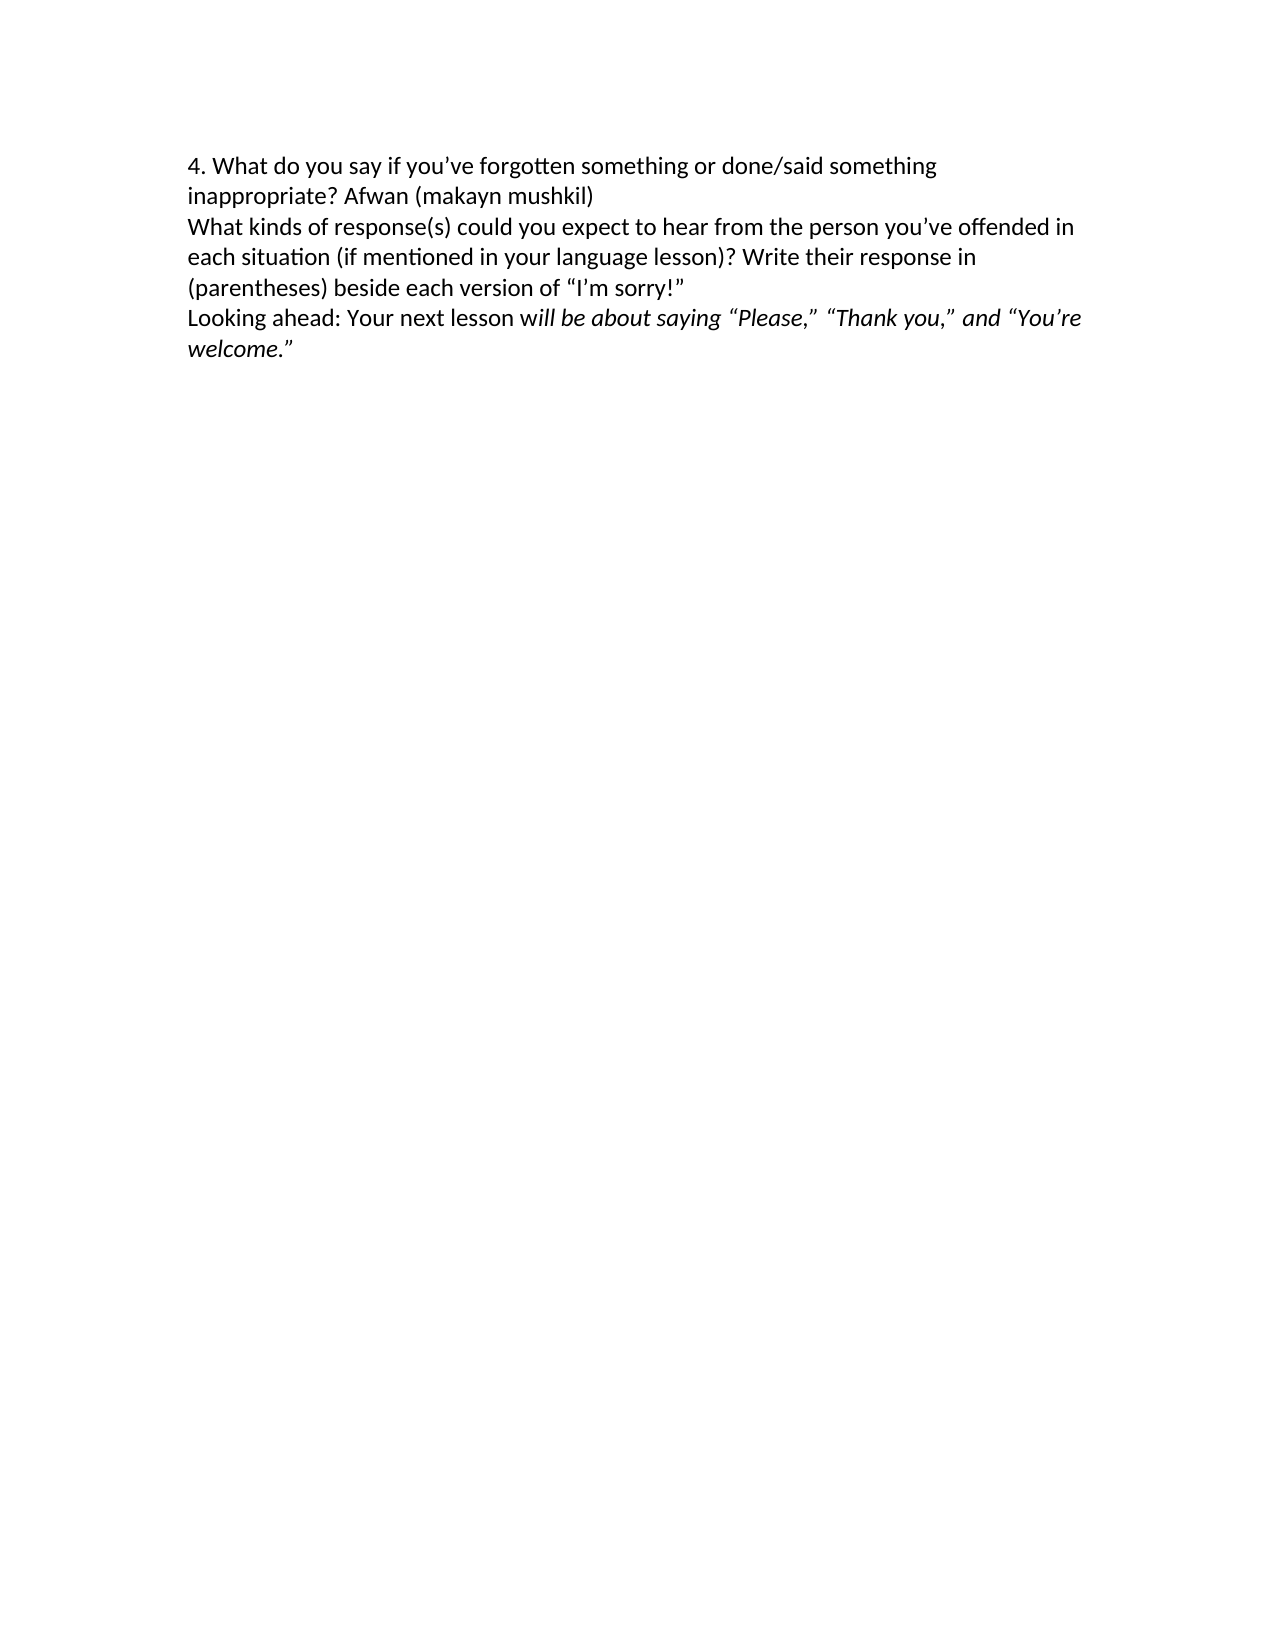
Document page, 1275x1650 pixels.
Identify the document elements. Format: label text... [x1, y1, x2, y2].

text Looking ahead: Your next lesson will be about saying “Please,” “Thank you,” and “You’re welcome.” [187, 303, 1087, 364]
text What kinds of response(s) could you expect to hear from the person you’ve offended in each situation (if mentioned in your language lesson)? Write their response in (parentheses) beside each version of “I’m sorry!” [187, 211, 1087, 303]
text 4. What do you say if you’ve forgotten something or done/said something inappropriate? Afwan (makayn mushkil) [187, 150, 1087, 211]
